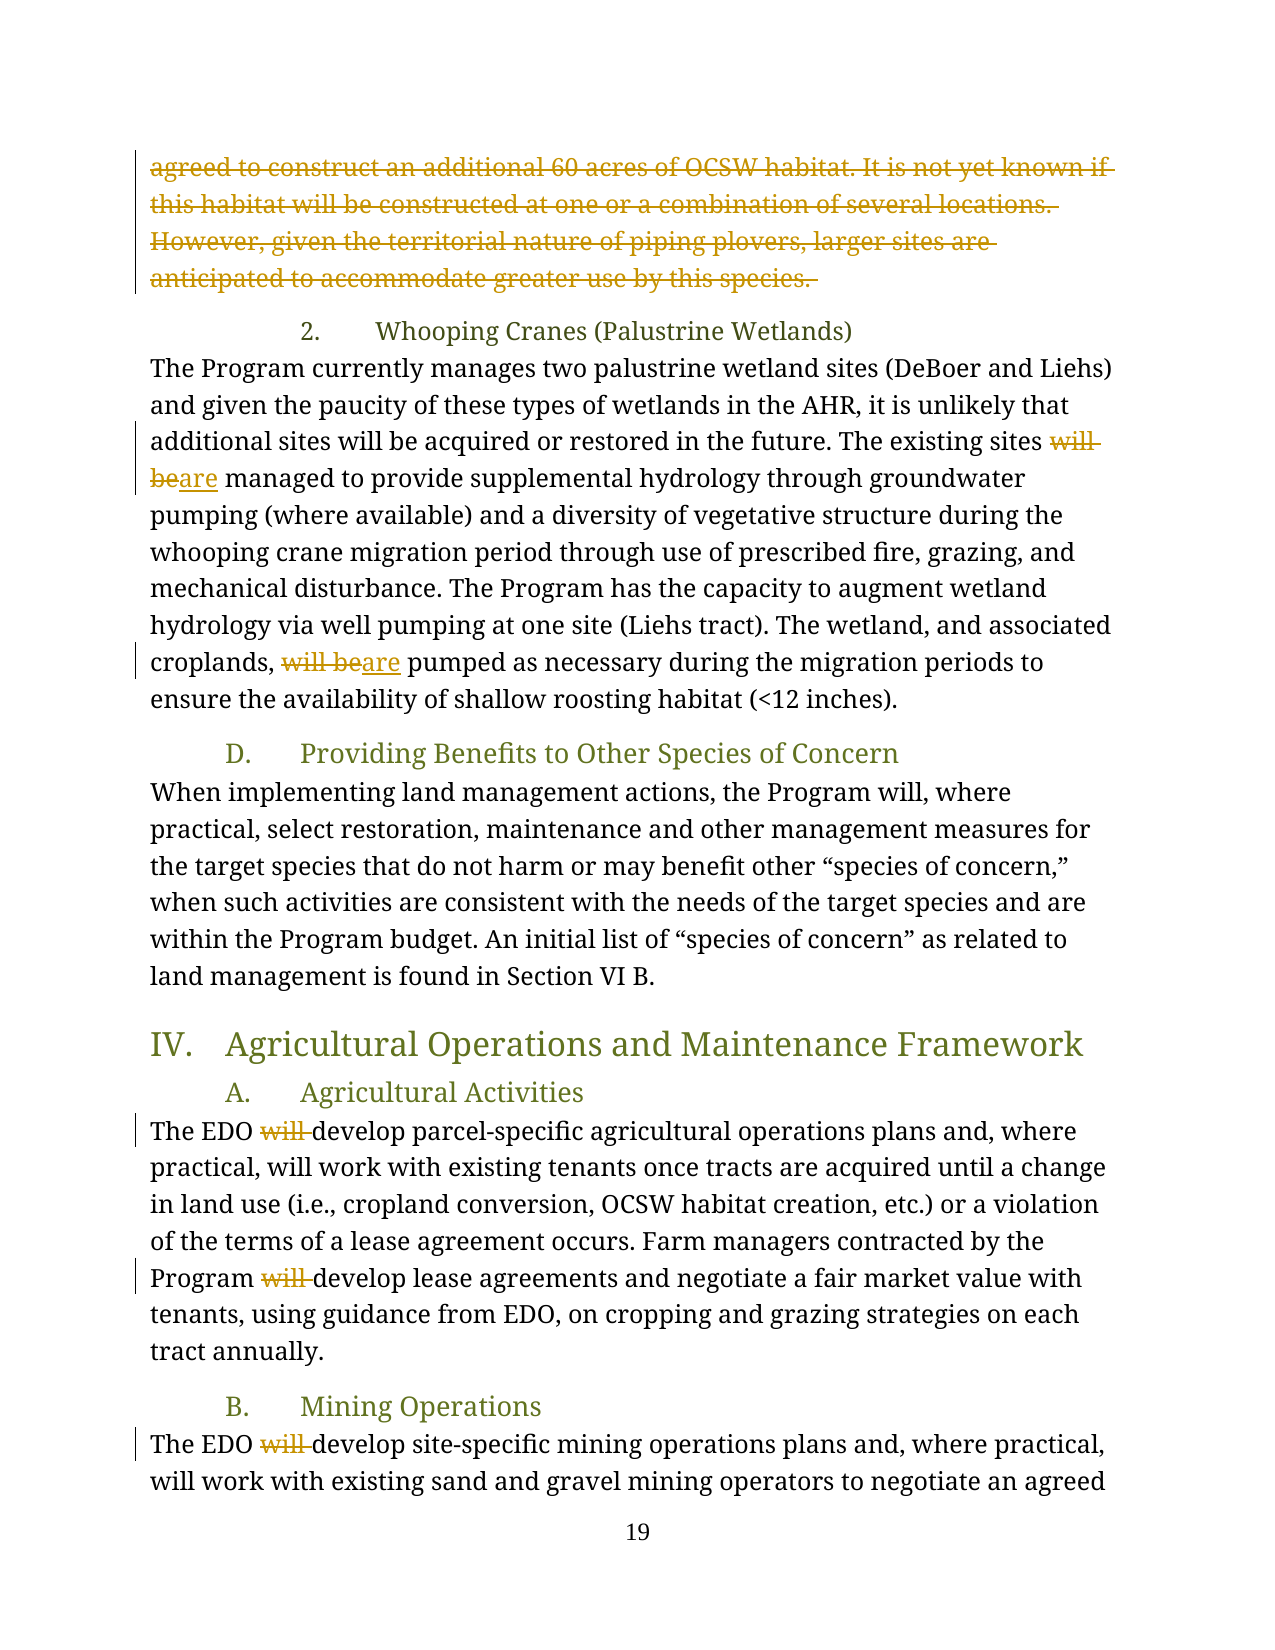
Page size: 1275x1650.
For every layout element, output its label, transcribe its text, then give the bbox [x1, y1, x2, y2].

subtitle Mining Operations [225, 1387, 1125, 1424]
subtitle Agricultural Operations and Maintenance Framework [150, 1020, 1125, 1066]
text The EDO develop parcel-specific agricultural operations plans and, where practical, will work with existing tenants once tracts are acquired until a change in land use (i.e., cropland conversion, OCSW habitat creation, etc.) or a violation of the terms of a lease agreement occurs. Farm managers contracted by the Program develop lease agreements and negotiate a fair market value with tenants, using guidance from EDO, on cropping and grazing strategies on each tract annually. [150, 1113, 1125, 1368]
text The Program currently manages two palustrine wetland sites (DeBoer and Liehs) and given the paucity of these types of wetlands in the AHR, it is unlikely that additional sites will be acquired or restored in the future. The existing sites managed to provide supplemental hydrology through groundwater pumping (where available) and a diversity of vegetative structure during the whooping crane migration period through use of prescribed fire, grazing, and mechanical disturbance. The Program has the capacity to augment wetland hydrology via well pumping at one site (Liehs tract). The wetland, and associated croplands, pumped as necessary during the migration periods to ensure the availability of shallow roosting habitat (<12 inches). [150, 351, 1125, 716]
subtitle Providing Benefits to Other Species of Concern [225, 735, 1125, 772]
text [150, 150, 1125, 294]
subtitle Whooping Cranes (Palustrine Wetlands) [300, 314, 1125, 348]
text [150, 1427, 1125, 1498]
subtitle Agricultural Activities [225, 1073, 1125, 1110]
text When implementing land management actions, the Program will, where practical, select restoration, maintenance and other management measures for the target species that do not harm or may benefit other “species of concern,” when such activities are consistent with the needs of the target species and are within the Program budget. An initial list of “species of concern” as related to land management is found in Section VI B. [150, 775, 1125, 993]
